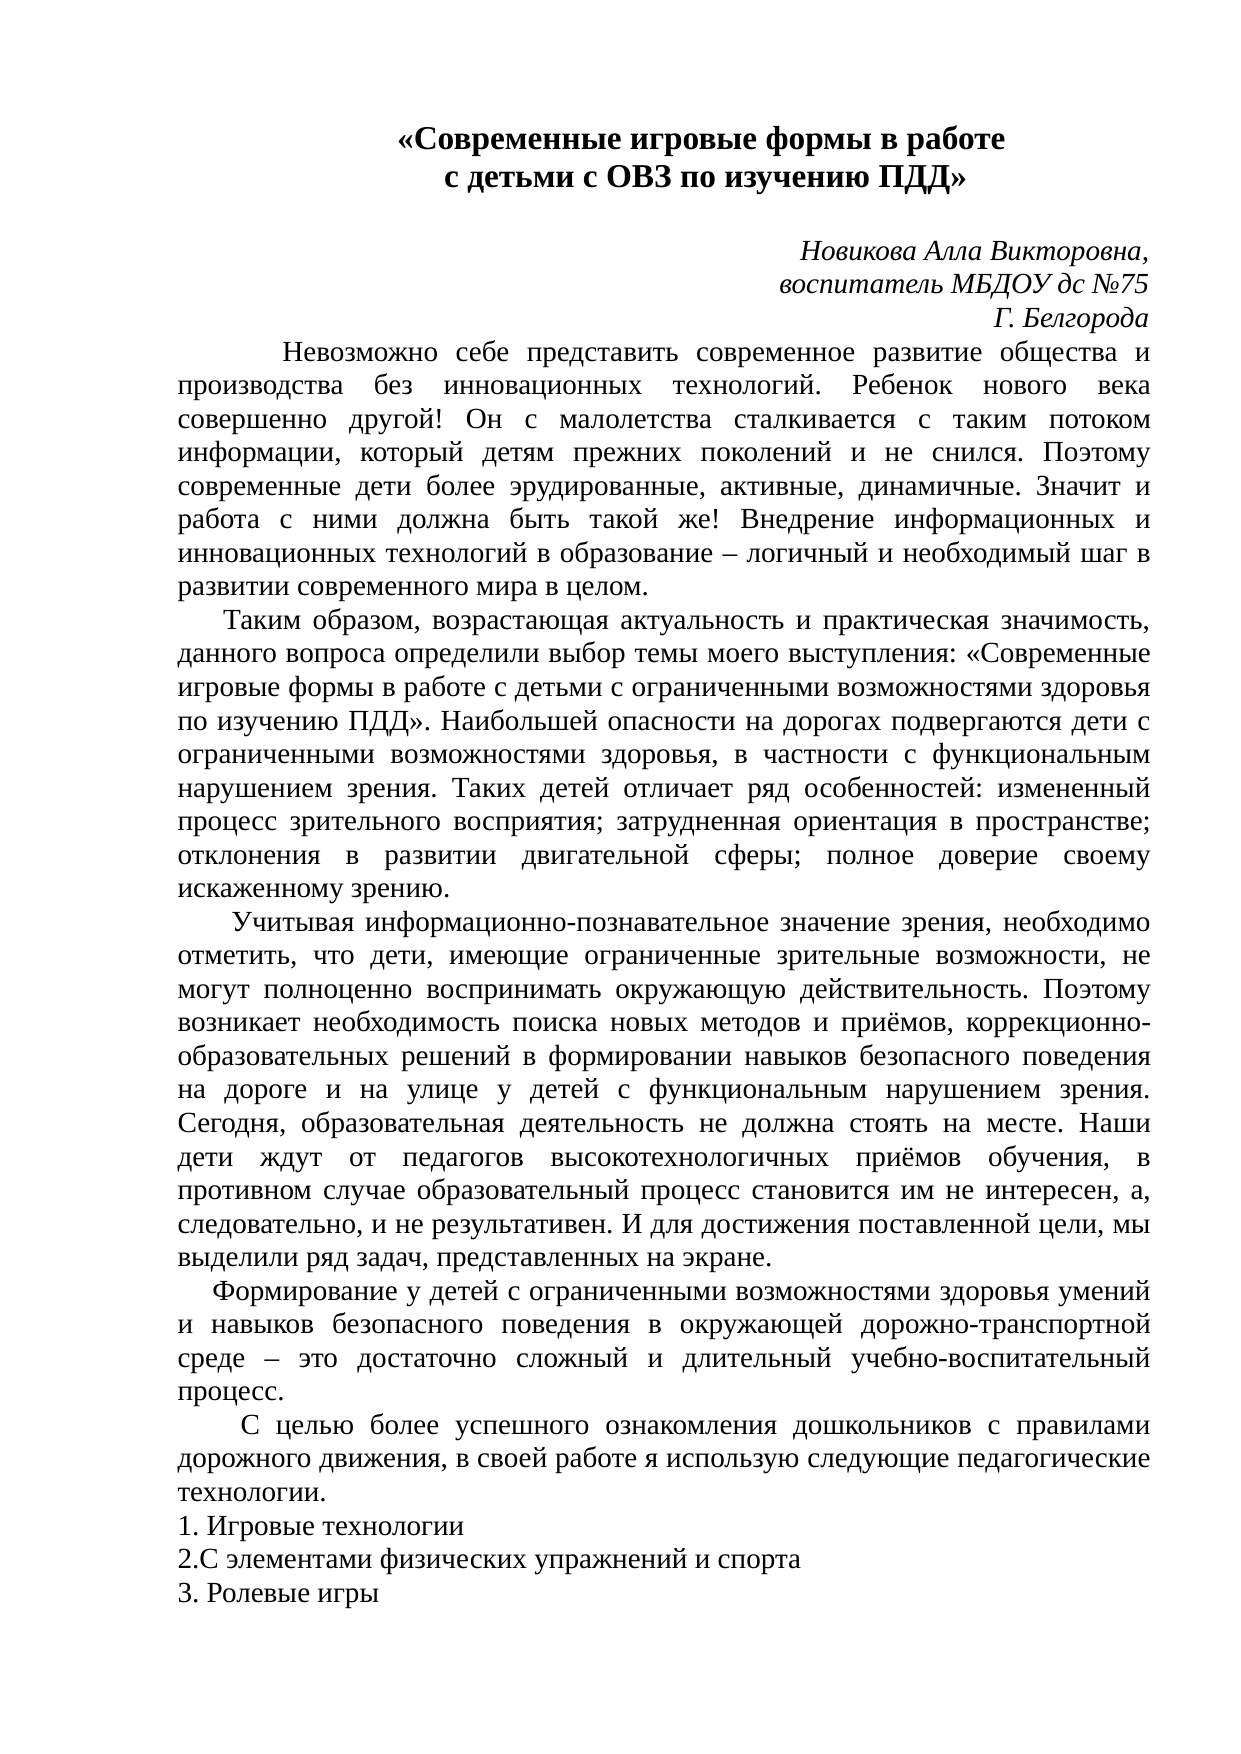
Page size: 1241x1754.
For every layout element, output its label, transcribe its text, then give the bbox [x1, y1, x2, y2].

text Невозможно себе представить современное развитие общества и производства без инновационных технологий. Ребенок нового века совершенно другой! Он с малолетства сталкивается с таким потоком информации, который детям прежних поколений и не снился. Поэтому современные дети более эрудированные, активные, динамичные. Значит и работа с ними должна быть такой же! Внедрение информационных и инновационных технологий в образование – логичный и необходимый шаг в развитии современного мира в целом. [177, 334, 1152, 602]
text 3. Ролевые игры [177, 1575, 1152, 1608]
text 2.С элементами физических упражнений и спорта [177, 1541, 1152, 1575]
text Учитывая информационно-познавательное значение зрения, необходимо отметить, что дети, имеющие ограниченные зрительные возможности, не могут полноценно воспринимать окружающую действительность. Поэтому возникает необходимость поиска новых методов и приёмов, коррекционно-образовательных решений в формировании навыков безопасного поведения на дороге и на улице у детей с функциональным нарушением зрения. Сегодня, образовательная деятельность не должна стоять на месте. Наши дети ждут от педагогов высокотехнологичных приёмов обучения, в противном случае образовательный процесс становится им не интересен, а, следовательно, и не результативен. И для достижения поставленной цели, мы выделили ряд задач, представленных на экране. [177, 904, 1152, 1273]
text «Современные игровые формы в работе [177, 118, 1152, 156]
text Таким образом, возрастающая актуальность и практическая значимость, данного вопроса определили выбор темы моего выступления: «Современные игровые формы в работе с детьми с ограниченными возможностями здоровья по изучению ПДД». Наибольшей опасности на дорогах подвергаются дети с ограниченными возможностями здоровья, в частности с функциональным нарушением зрения. Таких детей отличает ряд особенностей: измененный процесс зрительного восприятия; затрудненная ориентация в пространстве; отклонения в развитии двигательной сферы; полное доверие своему искаженному зрению. [177, 602, 1152, 904]
text воспитатель МБДОУ дс №75 [177, 267, 1152, 300]
text 1. Игровые технологии [177, 1508, 1152, 1541]
text Новикова Алла Викторовна, [177, 233, 1152, 267]
text с детьми с ОВЗ по изучению ПДД» [177, 156, 1152, 195]
text Г. Белгорода [177, 300, 1152, 334]
text Формирование у детей с ограниченными возможностями здоровья умений и навыков безопасного поведения в окружающей дорожно-транспортной среде – это достаточно сложный и длительный учебно-воспитательный процесс. [177, 1273, 1152, 1407]
text С целью более успешного ознакомления дошкольников с правилами дорожного движения, в своей работе я использую следующие педагогические технологии. [177, 1407, 1152, 1508]
